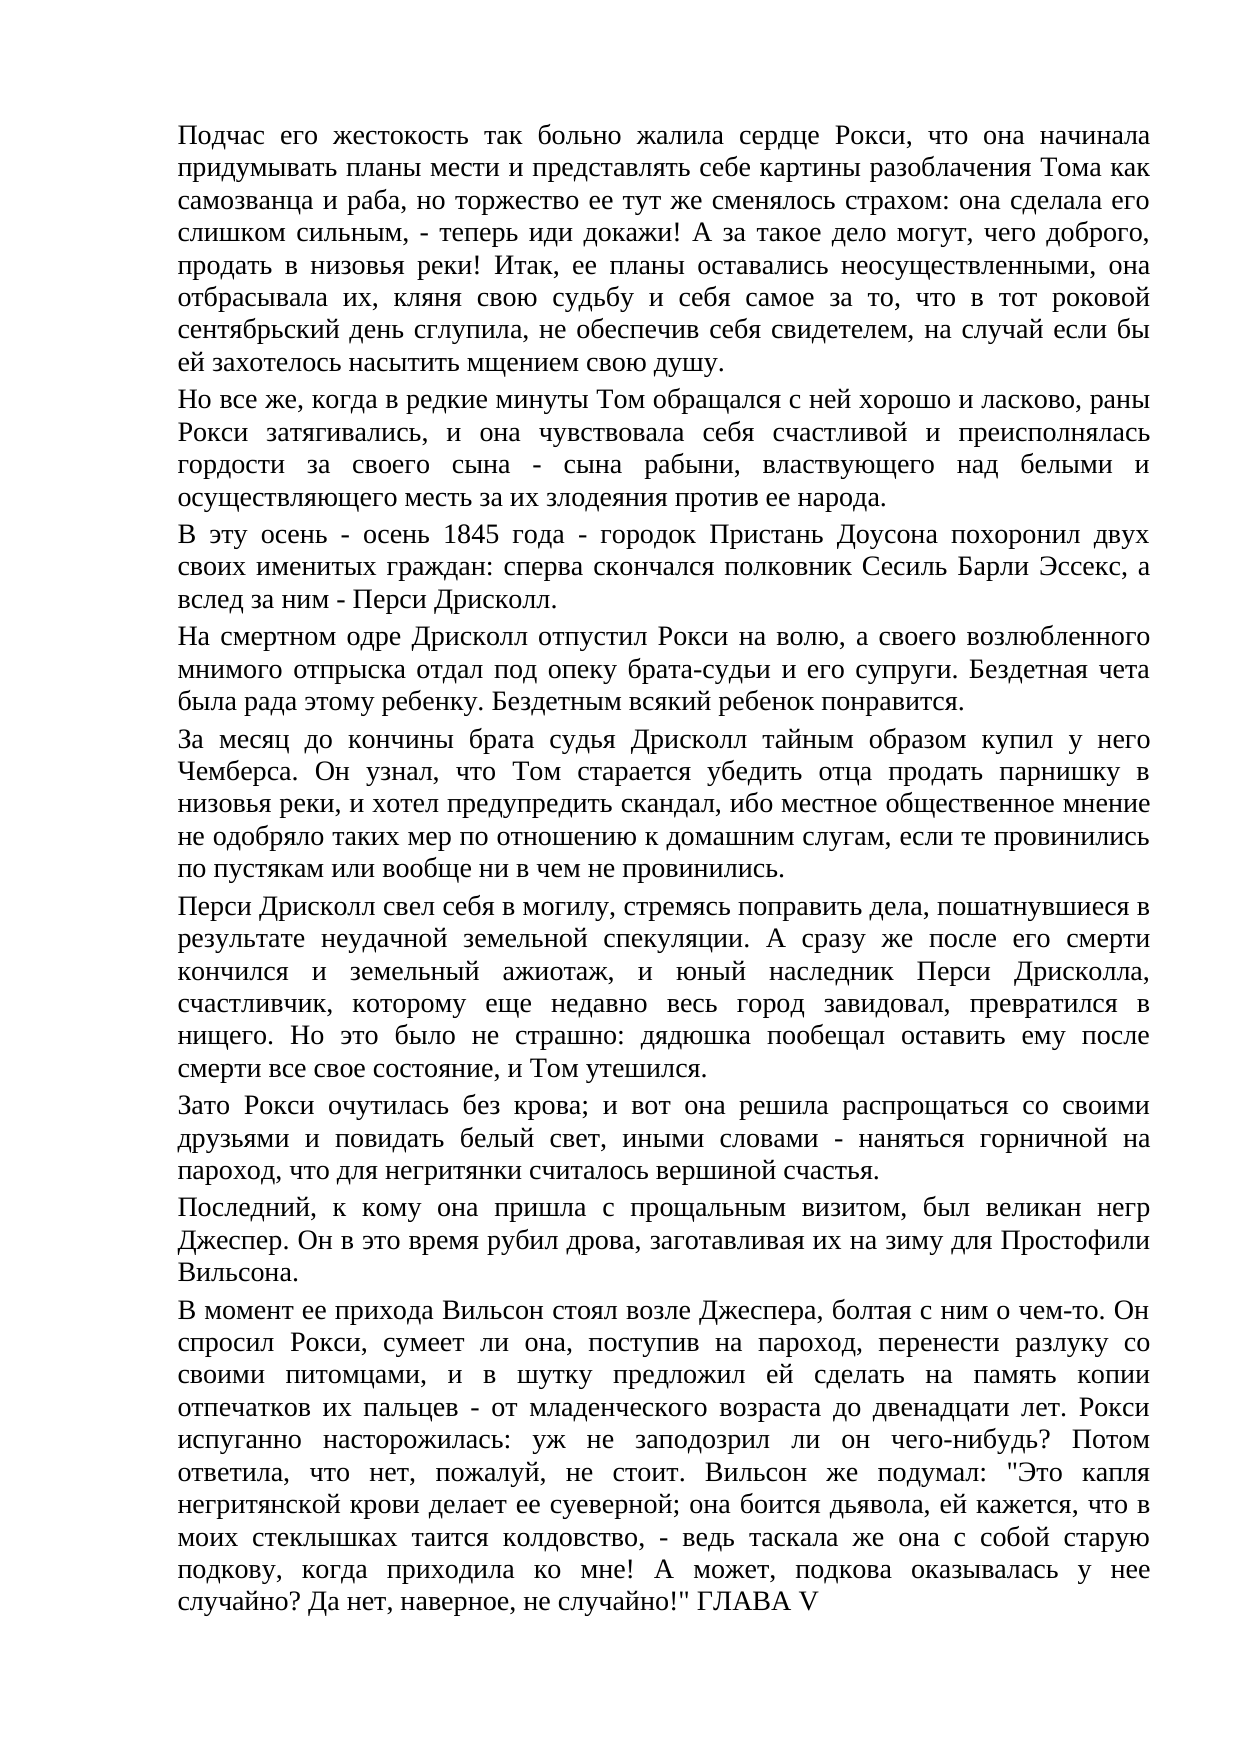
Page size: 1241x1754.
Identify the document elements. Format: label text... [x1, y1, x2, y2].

text Зато Рокси очутилась без крова; и вот она решила распрощаться со своими друзьями и повидать белый свет, иными словами - наняться горничной на пароход, что для негритянки считалось вершиной счастья. [177, 1088, 1152, 1185]
text Последний, к кому она пришла с прощальным визитом, был великан негр Джеспер. Он в это время рубил дрова, заготавливая их на зиму для Простофили Вильсона. [177, 1191, 1152, 1288]
text Но все же, когда в редкие минуты Том обращался с ней хорошо и ласково, раны Рокси затягивались, и она чувствовала себя счастливой и преисполнялась гордости за своего сына - сына рабыни, властвующего над белыми и осуществляющего месть за их злодеяния против ее народа. [177, 382, 1152, 512]
text В эту осень - осень 1845 года - городок Пристань Доусона похоронил двух своих именитых граждан: сперва скончался полковник Сесиль Барли Эссекс, а вслед за ним - Перси Дрисколл. [177, 517, 1152, 614]
text Перси Дрисколл свел себя в могилу, стремясь поправить дела, пошатнувшиеся в результате неудачной земельной спекуляции. А сразу же после его смерти кончился и земельный ажиотаж, и юный наследник Перси Дрисколла, счастливчик, которому еще недавно весь город завидовал, превратился в нищего. Но это было не страшно: дядюшка пообещал оставить ему после смерти все свое состояние, и Том утешился. [177, 889, 1152, 1083]
text За месяц до кончины брата судья Дрисколл тайным образом купил у него Чемберса. Он узнал, что Том старается убедить отца продать парнишку в низовья реки, и хотел предупредить скандал, ибо местное общественное мнение не одобряло таких мер по отношению к домашним слугам, если те провинились по пустякам или вообще ни в чем не провинились. [177, 722, 1152, 884]
text В момент ее прихода Вильсон стоял возле Джеспера, болтая с ним о чем-то. Он спросил Рокси, сумеет ли она, поступив на пароход, перенести разлуку со своими питомцами, и в шутку предложил ей сделать на память копии отпечатков их пальцев - от младенческого возраста до двенадцати лет. Рокси испуганно насторожилась: уж не заподозрил ли он чего-нибудь? Потом ответила, что нет, пожалуй, не стоит. Вильсон же подумал: "Это капля негритянской крови делает ее суеверной; она боится дьявола, ей кажется, что в моих стеклышках таится колдовство, - ведь таскала же она с собой старую подкову, когда приходила ко мне! А может, подкова оказывалась у нее случайно? Да нет, наверное, не случайно!" ГЛАВА V [177, 1293, 1152, 1617]
text Подчас его жестокость так больно жалила сердце Рокси, что она начинала придумывать планы мести и представлять себе картины разоблачения Тома как самозванца и раба, но торжество ее тут же сменялось страхом: она сделала его слишком сильным, - теперь иди докажи! А за такое дело могут, чего доброго, продать в низовья реки! Итак, ее планы оставались неосуществленными, она отбрасывала их, кляня свою судьбу и себя самое за то, что в тот роковой сентябрьский день сглупила, не обеспечив себя свидетелем, на случай если бы ей захотелось насытить мщением свою душу. [177, 118, 1152, 377]
text На смертном одре Дрисколл отпустил Рокси на волю, а своего возлюбленного мнимого отпрыска отдал под опеку брата-судьи и его супруги. Бездетная чета была рада этому ребенку. Бездетным всякий ребенок понравится. [177, 619, 1152, 717]
